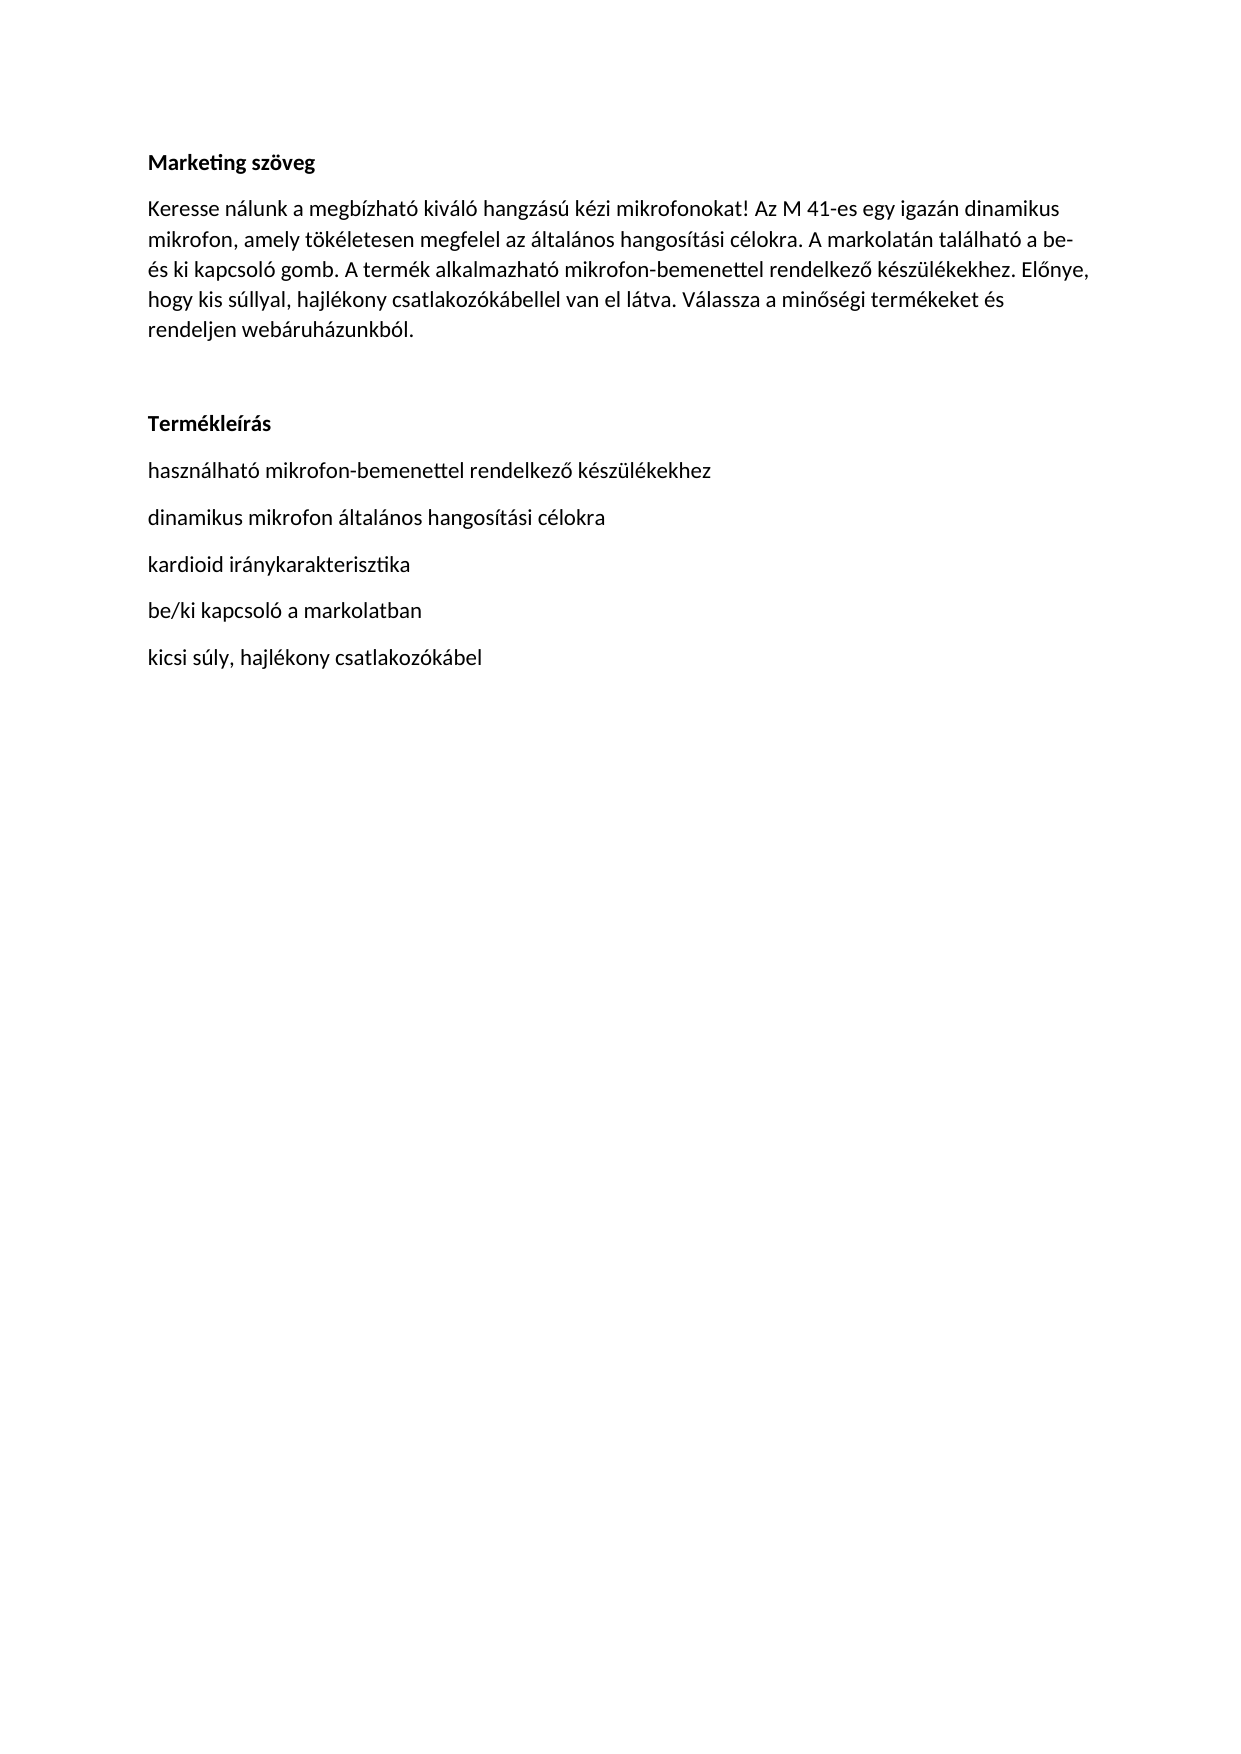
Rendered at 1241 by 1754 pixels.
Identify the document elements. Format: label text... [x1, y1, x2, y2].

text használható mikrofon-bemenettel rendelkező készülékekhez [148, 456, 1093, 484]
text kardioid iránykarakterisztika [148, 550, 1093, 578]
text Termékleírás [148, 409, 1093, 437]
text kicsi súly, hajlékony csatlakozókábel [148, 643, 1093, 671]
text dinamikus mikrofon általános hangosítási célokra [148, 503, 1093, 531]
text Marketing szöveg [148, 148, 1093, 176]
text be/ki kapcsoló a markolatban [148, 597, 1093, 624]
text Keresse nálunk a megbízható kiváló hangzású kézi mikrofonokat! Az M 41-es egy igazán dinamikus mikrofon, amely tökéletesen megfelel az általános hangosítási célokra. A markolatán található a be- és ki kapcsoló gomb. A termék alkalmazható mikrofon-bemenettel rendelkező készülékekhez. Előnye, hogy kis súllyal, hajlékony csatlakozókábellel van el látva. Válassza a minőségi termékeket és rendeljen webáruházunkból. [148, 194, 1093, 343]
